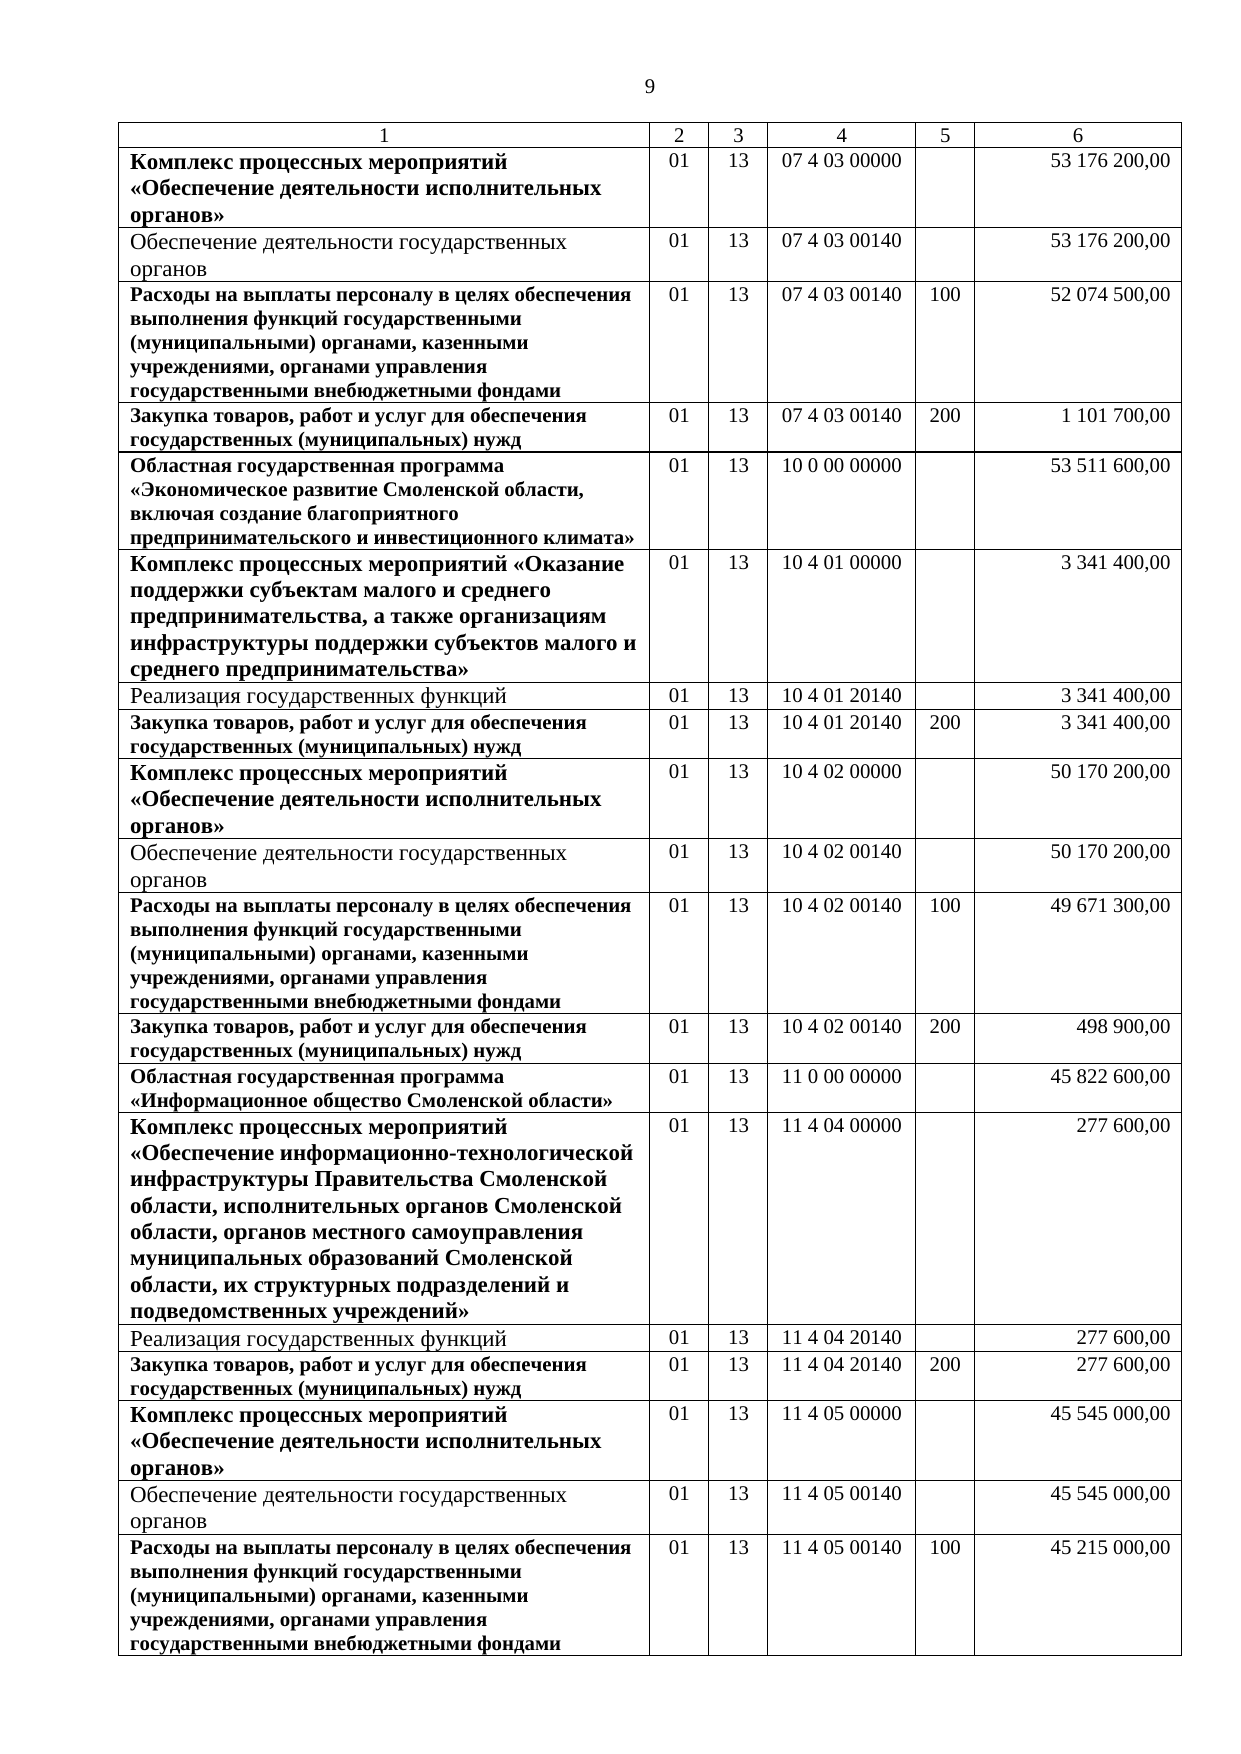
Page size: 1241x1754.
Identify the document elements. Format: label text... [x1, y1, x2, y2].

table_cell 01 [650, 1113, 708, 1323]
table_cell 07 4 03 00140 [768, 403, 915, 451]
table_cell 100 [916, 282, 974, 402]
table_cell 11 4 05 00140 [768, 1535, 915, 1655]
table_cell 01 [650, 550, 708, 682]
table_cell 49 671 300,00 [975, 893, 1181, 1013]
table_cell 50 170 200,00 [975, 839, 1181, 892]
table_cell 01 [650, 1535, 708, 1655]
table_cell 498 900,00 [975, 1014, 1181, 1062]
table_header 5 [916, 123, 974, 147]
table_header 3 [709, 123, 767, 147]
table_cell 13 [709, 550, 767, 682]
table_cell 45 545 000,00 [975, 1401, 1181, 1480]
table_cell [916, 148, 974, 227]
table_cell 01 [650, 228, 708, 281]
table_cell [916, 228, 974, 281]
table_cell 13 [709, 1014, 767, 1062]
table_cell [916, 839, 974, 892]
table_cell Обеспечение деятельности государственных органов [119, 1481, 649, 1534]
table_cell 45 545 000,00 [975, 1481, 1181, 1534]
table_cell Комплекс процессных мероприятий «Оказание поддержки субъектам малого и среднего предпринимательства, а также организациям инфраструктуры поддержки субъектов малого и среднего предпринимательства» [119, 550, 649, 682]
table_cell 01 [650, 1014, 708, 1062]
table_cell 01 [650, 1481, 708, 1534]
table_cell 100 [916, 1535, 974, 1655]
table_cell 01 [650, 839, 708, 892]
table_cell 200 [916, 1352, 974, 1400]
table_cell 07 4 03 00140 [768, 228, 915, 281]
table_header 4 [768, 123, 915, 147]
table_cell 01 [650, 1325, 708, 1351]
table_cell 200 [916, 1014, 974, 1062]
table_cell Областная государственная программа «Экономическое развитие Смоленской области, включая создание благоприятного предпринимательского и инвестиционного климата» [119, 453, 649, 549]
table_cell 01 [650, 403, 708, 451]
table_header 2 [650, 123, 708, 147]
table_cell 11 4 05 00000 [768, 1401, 915, 1480]
table_cell 07 4 03 00140 [768, 282, 915, 402]
table_cell [916, 453, 974, 549]
table_cell 01 [650, 148, 708, 227]
table_cell 3 341 400,00 [975, 550, 1181, 682]
table_cell 13 [709, 759, 767, 838]
table_cell 13 [709, 1401, 767, 1480]
table_cell 53 176 200,00 [975, 228, 1181, 281]
table_cell 13 [709, 893, 767, 1013]
table_cell 10 4 02 00140 [768, 1014, 915, 1062]
table_cell 277 600,00 [975, 1113, 1181, 1323]
table_cell [916, 1325, 974, 1351]
table_cell [916, 1481, 974, 1534]
table_cell 100 [916, 893, 974, 1013]
table_cell Областная государственная программа «Информационное общество Смоленской области» [119, 1064, 649, 1112]
table_cell Закупка товаров, работ и услуг для обеспечения государственных (муниципальных) нужд [119, 1014, 649, 1062]
table_cell 01 [650, 710, 708, 758]
table_cell 200 [916, 710, 974, 758]
table_cell 13 [709, 683, 767, 709]
table_cell Расходы на выплаты персоналу в целях обеспечения выполнения функций государственными (муниципальными) органами, казенными учреждениями, органами управления государственными внебюджетными фондами [119, 282, 649, 402]
table_cell 11 4 05 00140 [768, 1481, 915, 1534]
table_cell Расходы на выплаты персоналу в целях обеспечения выполнения функций государственными (муниципальными) органами, казенными учреждениями, органами управления государственными внебюджетными фондами [119, 893, 649, 1013]
table_cell 13 [709, 228, 767, 281]
table_cell 01 [650, 1352, 708, 1400]
table_cell 01 [650, 1064, 708, 1112]
table_cell 45 822 600,00 [975, 1064, 1181, 1112]
table_cell 10 4 02 00000 [768, 759, 915, 838]
table_cell 50 170 200,00 [975, 759, 1181, 838]
table_header 1 [119, 123, 649, 147]
table_cell Реализация государственных функций [119, 683, 649, 709]
table_cell Закупка товаров, работ и услуг для обеспечения государственных (муниципальных) нужд [119, 710, 649, 758]
table_cell 10 4 01 20140 [768, 710, 915, 758]
table_cell 13 [709, 1113, 767, 1323]
table_cell 10 4 01 00000 [768, 550, 915, 682]
table_cell 10 4 02 00140 [768, 893, 915, 1013]
table_cell Комплекс процессных мероприятий «Обеспечение деятельности исполнительных органов» [119, 1401, 649, 1480]
table_cell 01 [650, 893, 708, 1013]
table_cell 07 4 03 00000 [768, 148, 915, 227]
table_cell 10 4 02 00140 [768, 839, 915, 892]
table_cell 13 [709, 282, 767, 402]
table_header 6 [975, 123, 1181, 147]
table_cell 45 215 000,00 [975, 1535, 1181, 1655]
table_cell 13 [709, 1064, 767, 1112]
table_cell 01 [650, 282, 708, 402]
table_cell 13 [709, 1352, 767, 1400]
table_cell Закупка товаров, работ и услуг для обеспечения государственных (муниципальных) нужд [119, 1352, 649, 1400]
table_cell 10 4 01 20140 [768, 683, 915, 709]
table_cell 13 [709, 1481, 767, 1534]
table_cell 53 511 600,00 [975, 453, 1181, 549]
table_cell 01 [650, 759, 708, 838]
table_cell 13 [709, 839, 767, 892]
table_cell 13 [709, 1325, 767, 1351]
table_cell 277 600,00 [975, 1325, 1181, 1351]
table_cell 01 [650, 453, 708, 549]
table_cell 1 101 700,00 [975, 403, 1181, 451]
table_cell 11 0 00 00000 [768, 1064, 915, 1112]
table_cell 13 [709, 453, 767, 549]
table_cell 13 [709, 403, 767, 451]
table_cell 10 0 00 00000 [768, 453, 915, 549]
table_cell Закупка товаров, работ и услуг для обеспечения государственных (муниципальных) нужд [119, 403, 649, 451]
table_cell 01 [650, 683, 708, 709]
table_cell Реализация государственных функций [119, 1325, 649, 1351]
table_cell 52 074 500,00 [975, 282, 1181, 402]
table_cell [916, 1113, 974, 1323]
table_cell 53 176 200,00 [975, 148, 1181, 227]
table_cell 11 4 04 20140 [768, 1325, 915, 1351]
table_cell [916, 683, 974, 709]
table_cell Комплекс процессных мероприятий «Обеспечение информационно-технологической инфраструктуры Правительства Смоленской области, исполнительных органов Смоленской области, органов местного самоуправления муниципальных образований Смоленской области, их структурных подразделений и подведомственных учреждений» [119, 1113, 649, 1323]
table_cell Обеспечение деятельности государственных органов [119, 839, 649, 892]
table_cell 200 [916, 403, 974, 451]
table_cell [916, 1064, 974, 1112]
table_cell [916, 550, 974, 682]
table_cell 13 [709, 1535, 767, 1655]
table_cell Комплекс процессных мероприятий «Обеспечение деятельности исполнительных органов» [119, 148, 649, 227]
table_cell Комплекс процессных мероприятий «Обеспечение деятельности исполнительных органов» [119, 759, 649, 838]
table_cell 277 600,00 [975, 1352, 1181, 1400]
table_cell 11 4 04 20140 [768, 1352, 915, 1400]
table_cell [916, 759, 974, 838]
table_cell 3 341 400,00 [975, 710, 1181, 758]
table_cell [916, 1401, 974, 1480]
table_cell 11 4 04 00000 [768, 1113, 915, 1323]
table_cell Обеспечение деятельности государственных органов [119, 228, 649, 281]
table_cell 01 [650, 1401, 708, 1480]
table_cell Расходы на выплаты персоналу в целях обеспечения выполнения функций государственными (муниципальными) органами, казенными учреждениями, органами управления государственными внебюджетными фондами [119, 1535, 649, 1655]
table_cell 13 [709, 148, 767, 227]
table_cell 13 [709, 710, 767, 758]
table_cell 3 341 400,00 [975, 683, 1181, 709]
